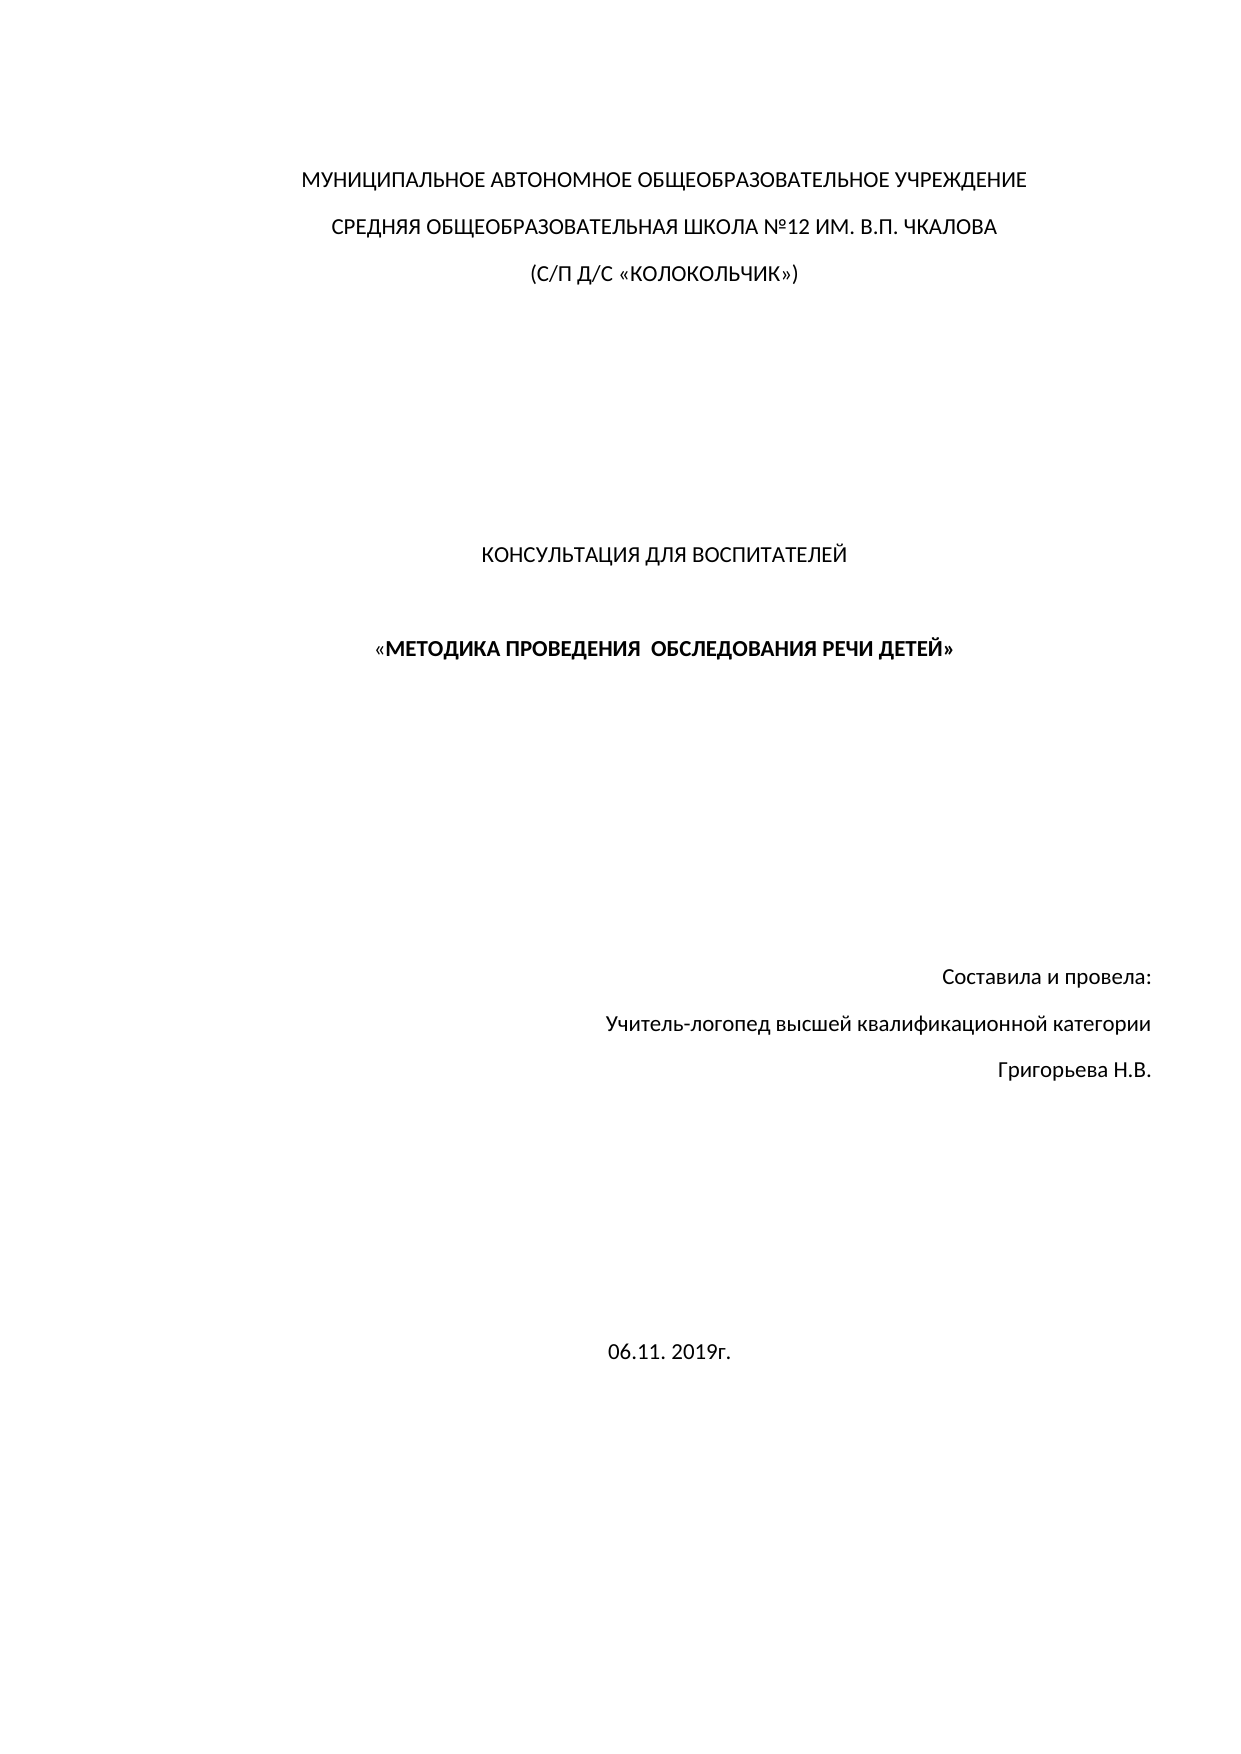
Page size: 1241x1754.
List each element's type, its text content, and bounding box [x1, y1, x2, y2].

text «МЕТОДИКА ПРОВЕДЕНИЯ ОБСЛЕДОВАНИЯ РЕЧИ ДЕТЕЙ» [177, 634, 1152, 662]
text Григорьева Н.В. [177, 1056, 1152, 1084]
text КОНСУЛЬТАЦИЯ ДЛЯ ВОСПИТАТЕЛЕЙ [177, 540, 1152, 568]
text СРЕДНЯЯ ОБЩЕОБРАЗОВАТЕЛЬНАЯ ШКОЛА №12 ИМ. В.П. ЧКАЛОВА [177, 212, 1152, 240]
text 06.11. 2019г. [177, 1337, 1152, 1365]
text (С/П Д/С «КОЛОКОЛЬЧИК») [177, 259, 1152, 287]
text Учитель-логопед высшей квалификационной категории [177, 1009, 1152, 1037]
text МУНИЦИПАЛЬНОЕ АВТОНОМНОЕ ОБЩЕОБРАЗОВАТЕЛЬНОЕ УЧРЕЖДЕНИЕ [177, 165, 1152, 193]
text Составила и провела: [177, 962, 1152, 990]
